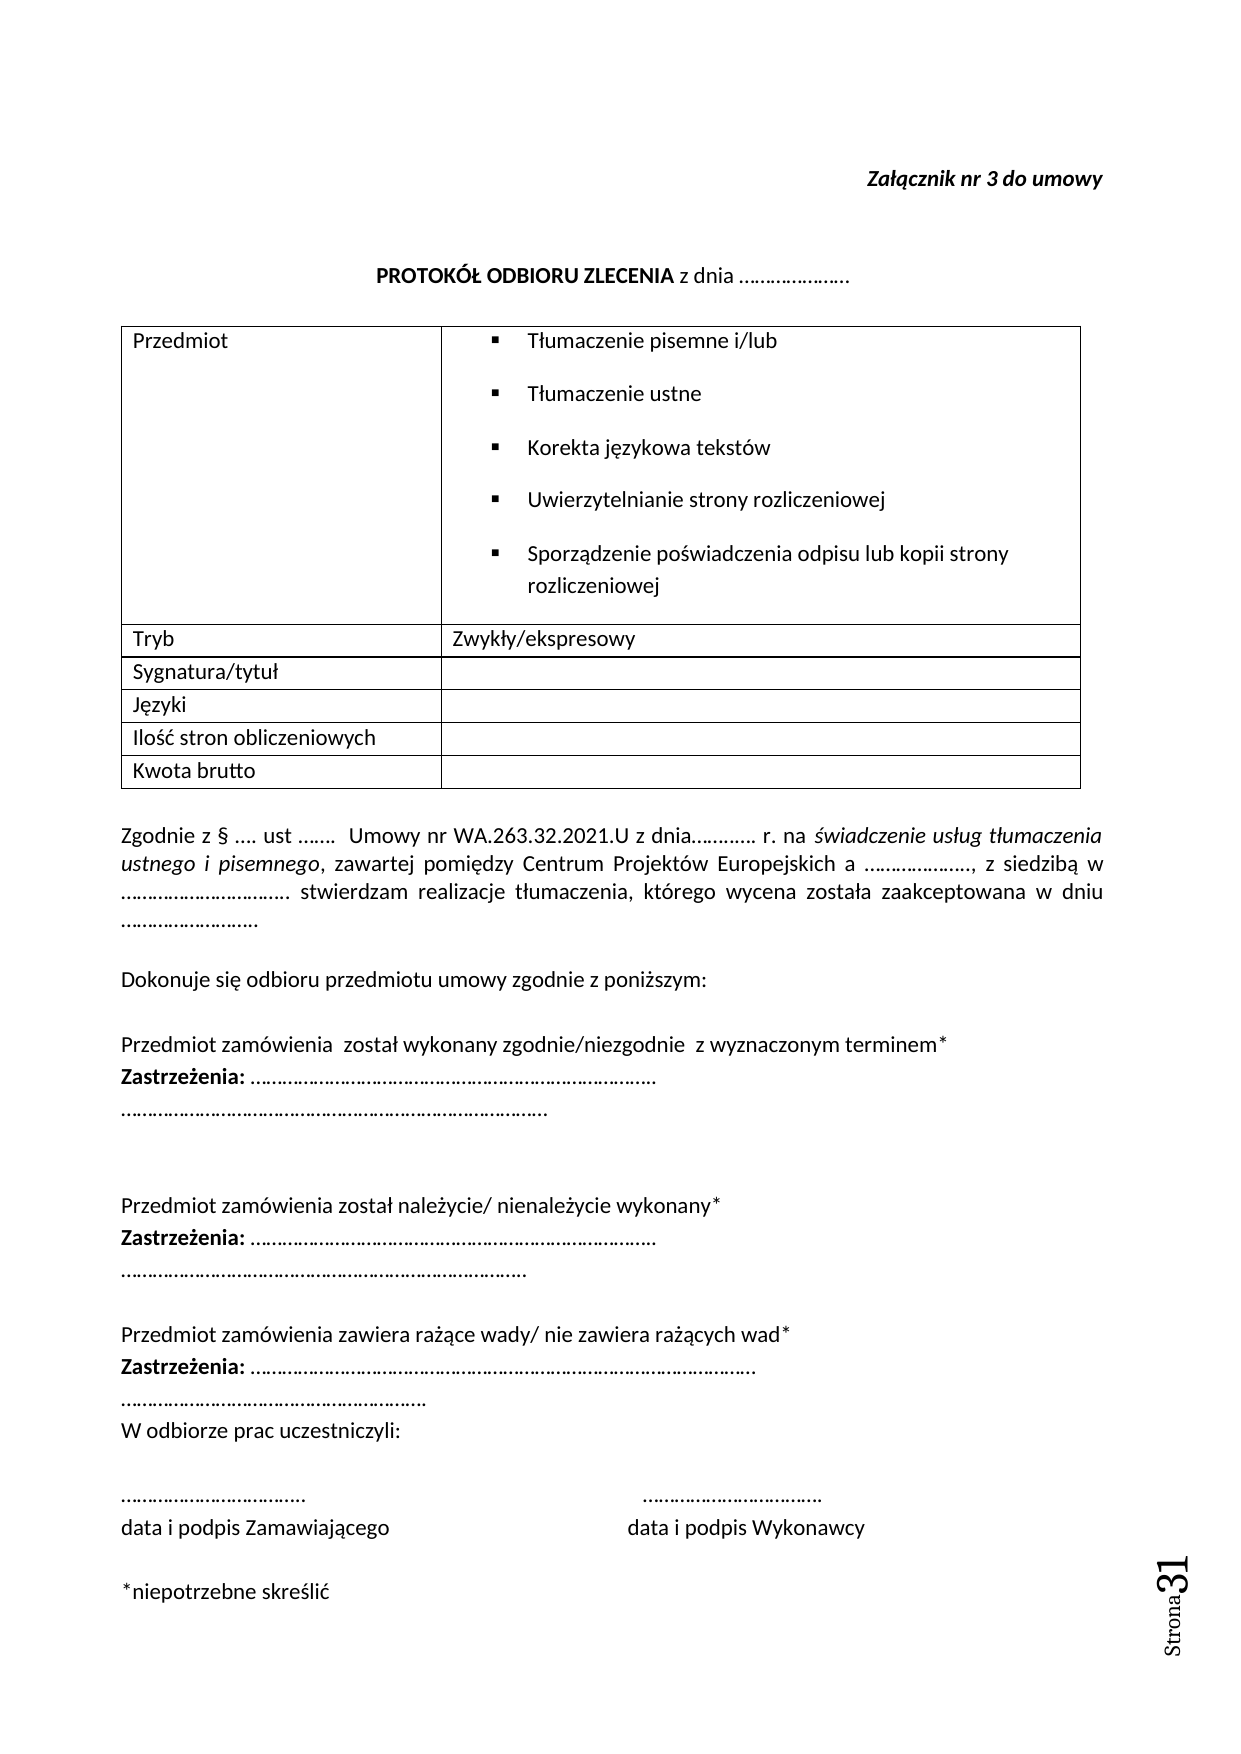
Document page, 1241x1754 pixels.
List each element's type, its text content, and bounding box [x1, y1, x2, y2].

text ……………………………………………………………………… [121, 1094, 1105, 1122]
text Zastrzeżenia: ………………………………………………………………….. [121, 1062, 1105, 1090]
table_cell [442, 690, 1080, 722]
table_cell [442, 658, 1080, 689]
table_cell Kwota brutto [122, 756, 441, 788]
text data i podpis Zamawiającego data i podpis Wykonawcy [121, 1513, 1105, 1541]
text *niepotrzebne skreślić [121, 1577, 1105, 1605]
text Dokonuje się odbioru przedmiotu umowy zgodnie z poniższym: [121, 966, 1105, 994]
text Zastrzeżenia: ………………………………………………………………….. [121, 1223, 1105, 1251]
table_cell [442, 723, 1080, 755]
text Załącznik nr 3 do umowy [121, 164, 1105, 193]
table_cell Sygnatura/tytuł [122, 658, 441, 689]
text Zastrzeżenia: …………………………………………………………………………………… [121, 1352, 1105, 1380]
table_cell [442, 756, 1080, 788]
text Przedmiot zamówienia zawiera rażące wady/ nie zawiera rażących wad* [121, 1320, 1105, 1348]
table_cell Języki [122, 690, 441, 722]
table_cell Ilość stron obliczeniowych [122, 723, 441, 755]
text PROTOKÓŁ ODBIORU ZLECENIA z dnia ………………… [121, 261, 1105, 289]
text W odbiorze prac uczestniczyli: [121, 1416, 1105, 1444]
text Przedmiot zamówienia został należycie/ nienależycie wykonany* [121, 1191, 1105, 1219]
table_cell Tryb [122, 625, 441, 656]
table_cell Zwykły/ekspresowy [442, 625, 1080, 656]
table_header Przedmiot [122, 327, 441, 623]
text …………………………….. ……………………………. [121, 1481, 1105, 1509]
table_header Tłumaczenie pisemne i/lub Tłumaczenie ustne Korekta językowa tekstów Uwierzytelnianie strony rozliczeniowej Sporządzenie poświadczenia odpisu lub kopii strony rozliczeniowej [442, 327, 1080, 623]
text ………………………………………………………………….. [121, 1255, 1105, 1283]
text Przedmiot zamówienia został wykonany zgodnie/niezgodnie z wyznaczonym terminem* [121, 1030, 1105, 1058]
text Zgodnie z § …. ust ……. Umowy nr WA.263.32.2021.U z dnia……..…. r. na świadczenie usług tłumaczenia ustnego i pisemnego, zawartej pomiędzy Centrum Projektów Europejskich a ……………….., z siedzibą w ………………………….. stwierdzam realizacje tłumaczenia, którego wycena została zaakceptowana w dniu …………………….. [121, 821, 1105, 933]
text …………………………………………………. [121, 1384, 1105, 1412]
